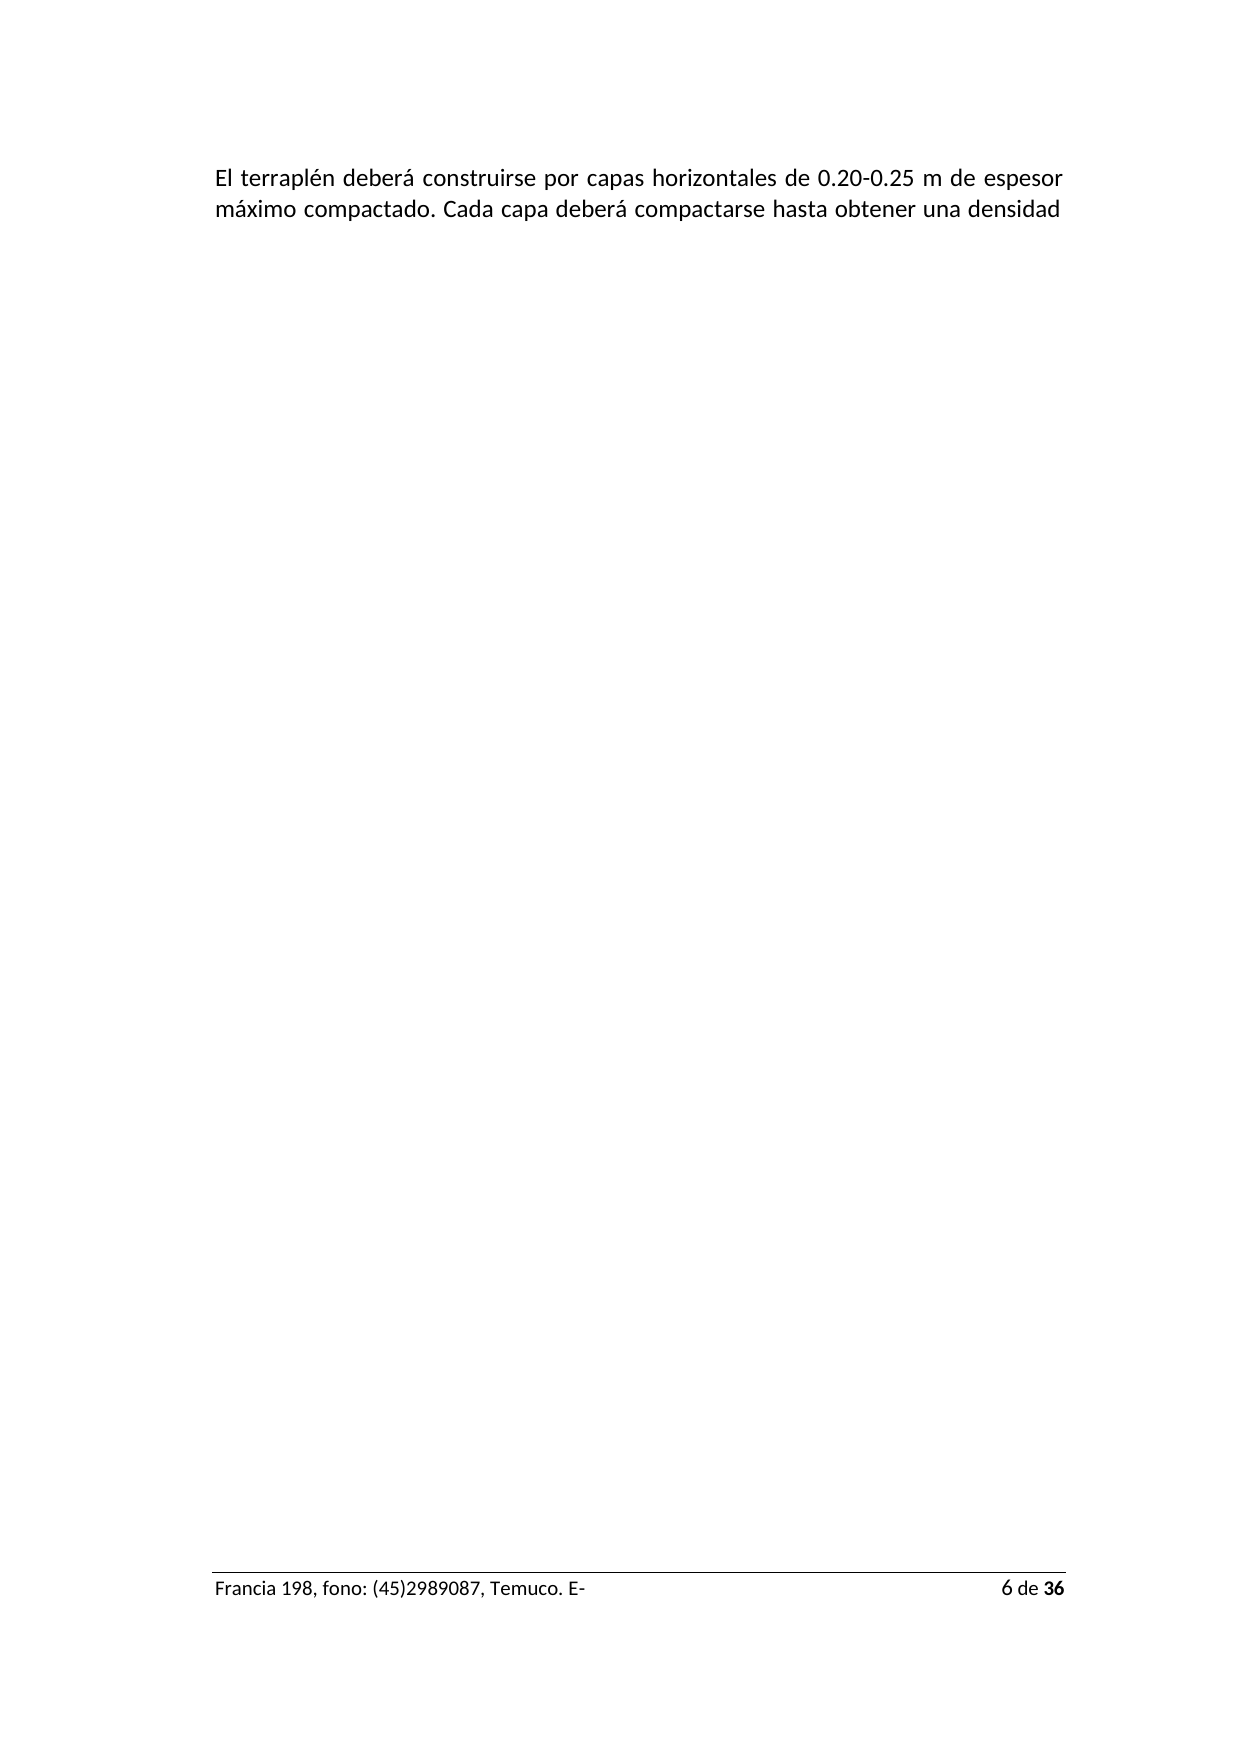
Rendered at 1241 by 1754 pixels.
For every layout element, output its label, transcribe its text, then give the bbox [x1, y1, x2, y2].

text El terraplén deberá construirse por capas horizontales de 0.20-0.25 m de espesor máximo compactado. Cada capa deberá compactarse hasta obtener una densidad [215, 162, 1063, 223]
